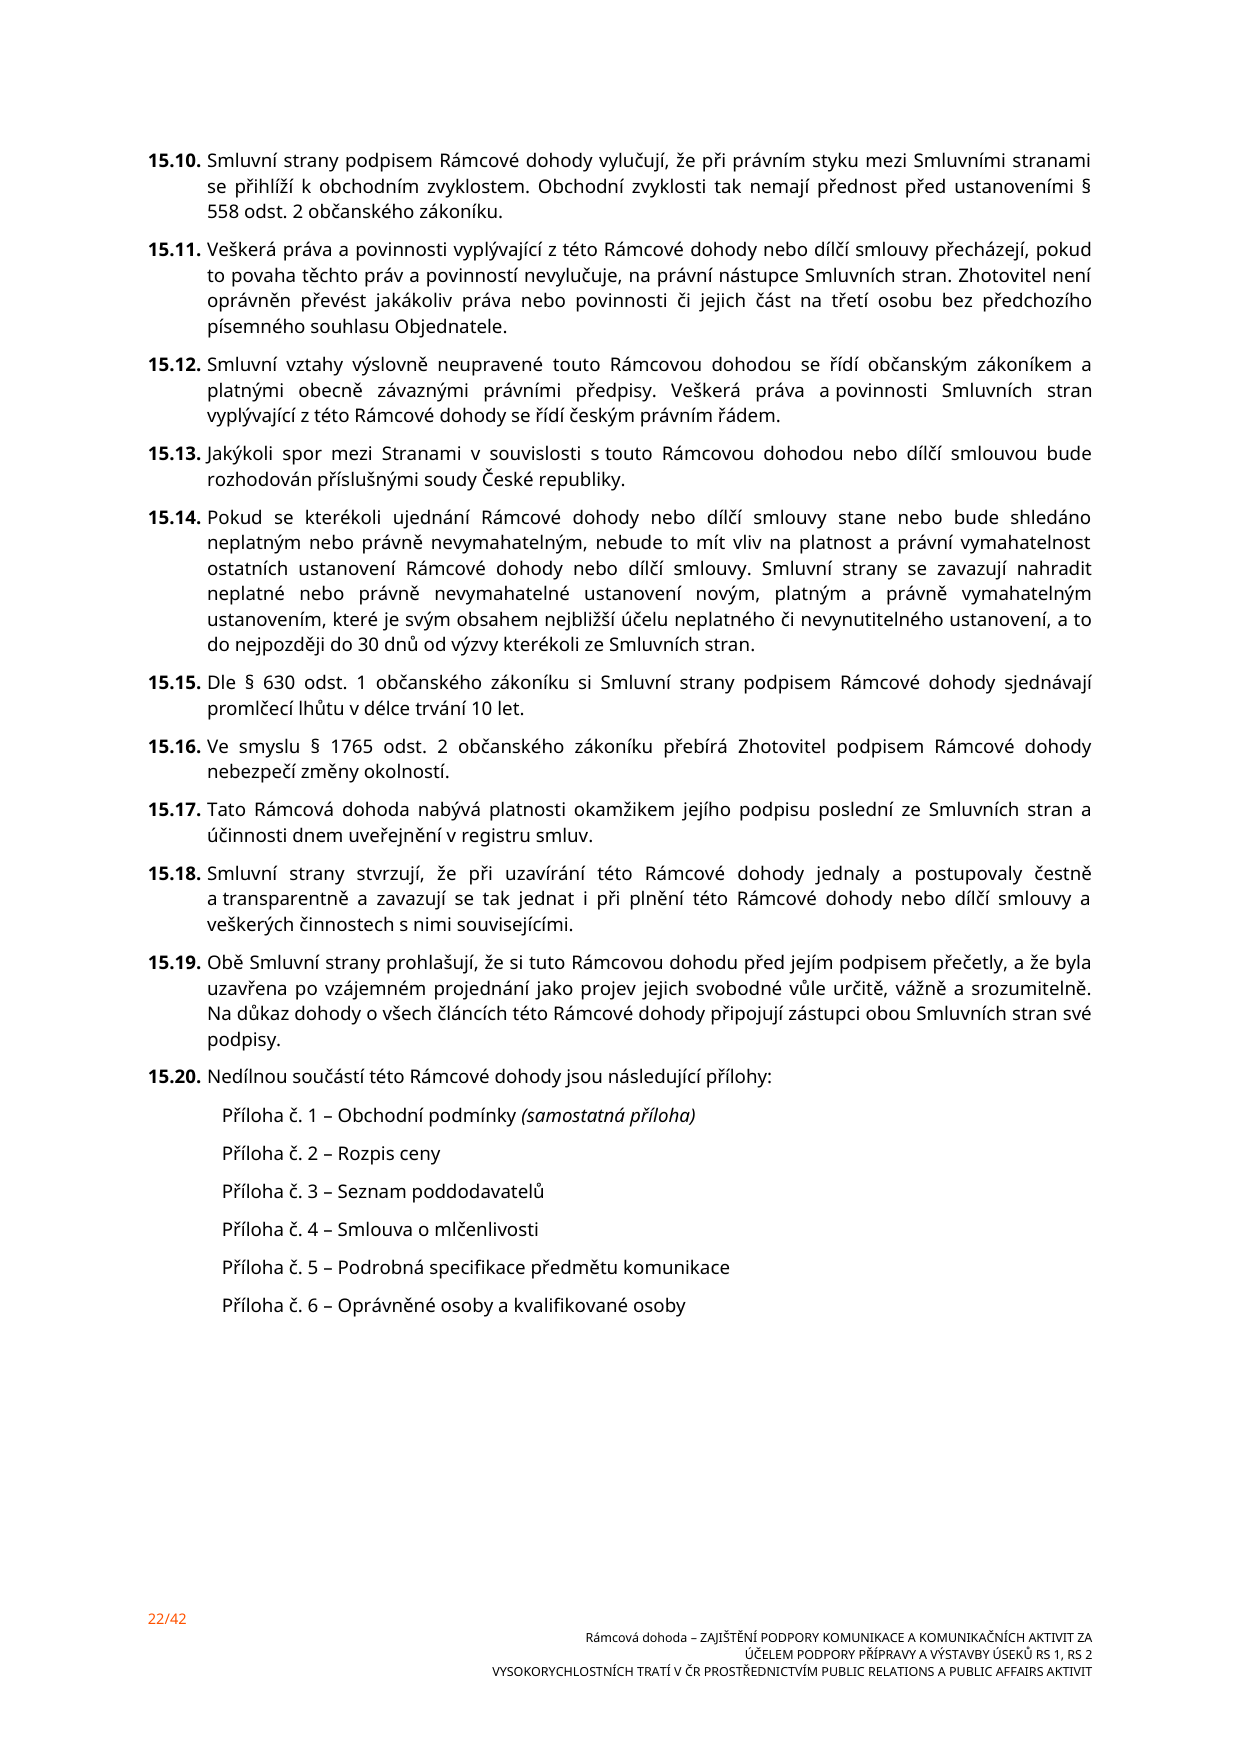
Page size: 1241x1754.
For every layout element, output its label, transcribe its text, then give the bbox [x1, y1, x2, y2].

list Veškerá práva a povinnosti vyplývající z této Rámcové dohody nebo dílčí smlouvy přecházejí, pokud to povaha těchto práv a povinností nevylučuje, na právní nástupce Smluvních stran. Zhotovitel není oprávněn převést jakákoliv práva nebo povinnosti či jejich část na třetí osobu bez předchozího písemného souhlasu Objednatele. [148, 237, 1092, 339]
list Pokud se kterékoli ujednání Rámcové dohody nebo dílčí smlouvy stane nebo bude shledáno neplatným nebo právně nevymahatelným, nebude to mít vliv na platnost a právní vymahatelnost ostatních ustanovení Rámcové dohody nebo dílčí smlouvy. Smluvní strany se zavazují nahradit neplatné nebo právně nevymahatelné ustanovení novým, platným a právně vymahatelným ustanovením, které je svým obsahem nejbližší účelu neplatného či nevynutitelného ustanovení, a to do nejpozději do 30 dnů od výzvy kterékoli ze Smluvních stran. [148, 504, 1092, 657]
text Příloha č. 1 – Obchodní podmínky (samostatná příloha) [148, 1102, 1092, 1127]
list Dle § 630 odst. 1 občanského zákoníku si Smluvní strany podpisem Rámcové dohody sjednávají promlčecí lhůtu v délce trvání 10 let. [148, 669, 1092, 721]
list Smluvní strany stvrzují, že při uzavírání této Rámcové dohody jednaly a postupovaly čestně a transparentně a zavazují se tak jednat i při plnění této Rámcové dohody nebo dílčí smlouvy a veškerých činnostech s nimi souvisejícími. [148, 860, 1092, 937]
text Příloha č. 2 – Rozpis ceny [148, 1140, 1092, 1165]
text Příloha č. 3 – Seznam poddodavatelů [148, 1178, 1092, 1203]
text Příloha č. 4 – Smlouva o mlčenlivosti [148, 1216, 1092, 1241]
list Obě Smluvní strany prohlašují, že si tuto Rámcovou dohodu před jejím podpisem přečetly, a že byla uzavřena po vzájemném projednání jako projev jejich svobodné vůle určitě, vážně a srozumitelně. Na důkaz dohody o všech článcích této Rámcové dohody připojují zástupci obou Smluvních stran své podpisy. [148, 949, 1092, 1051]
list Ve smyslu § 1765 odst. 2 občanského zákoníku přebírá Zhotovitel podpisem Rámcové dohody nebezpečí změny okolností. [148, 733, 1092, 784]
list Smluvní strany podpisem Rámcové dohody vylučují, že při právním styku mezi Smluvními stranami se přihlíží k obchodním zvyklostem. Obchodní zvyklosti tak nemají přednost před ustanoveními § 558 odst. 2 občanského zákoníku. [148, 148, 1092, 224]
text Příloha č. 6 – Oprávněné osoby a kvalifikované osoby [148, 1292, 1092, 1317]
text Příloha č. 5 – Podrobná specifikace předmětu komunikace [148, 1254, 1092, 1279]
list Smluvní vztahy výslovně neupravené touto Rámcovou dohodou se řídí občanským zákoníkem a platnými obecně závaznými právními předpisy. Veškerá práva a povinnosti Smluvních stran vyplývající z této Rámcové dohody se řídí českým právním řádem. [148, 351, 1092, 428]
list Tato Rámcová dohoda nabývá platnosti okamžikem jejího podpisu poslední ze Smluvních stran a účinnosti dnem uveřejnění v registru smluv. [148, 797, 1092, 848]
list Nedílnou součástí této Rámcové dohody jsou následující přílohy: [148, 1064, 1092, 1089]
list Jakýkoli spor mezi Stranami v souvislosti s touto Rámcovou dohodou nebo dílčí smlouvou bude rozhodován příslušnými soudy České republiky. [148, 440, 1092, 491]
